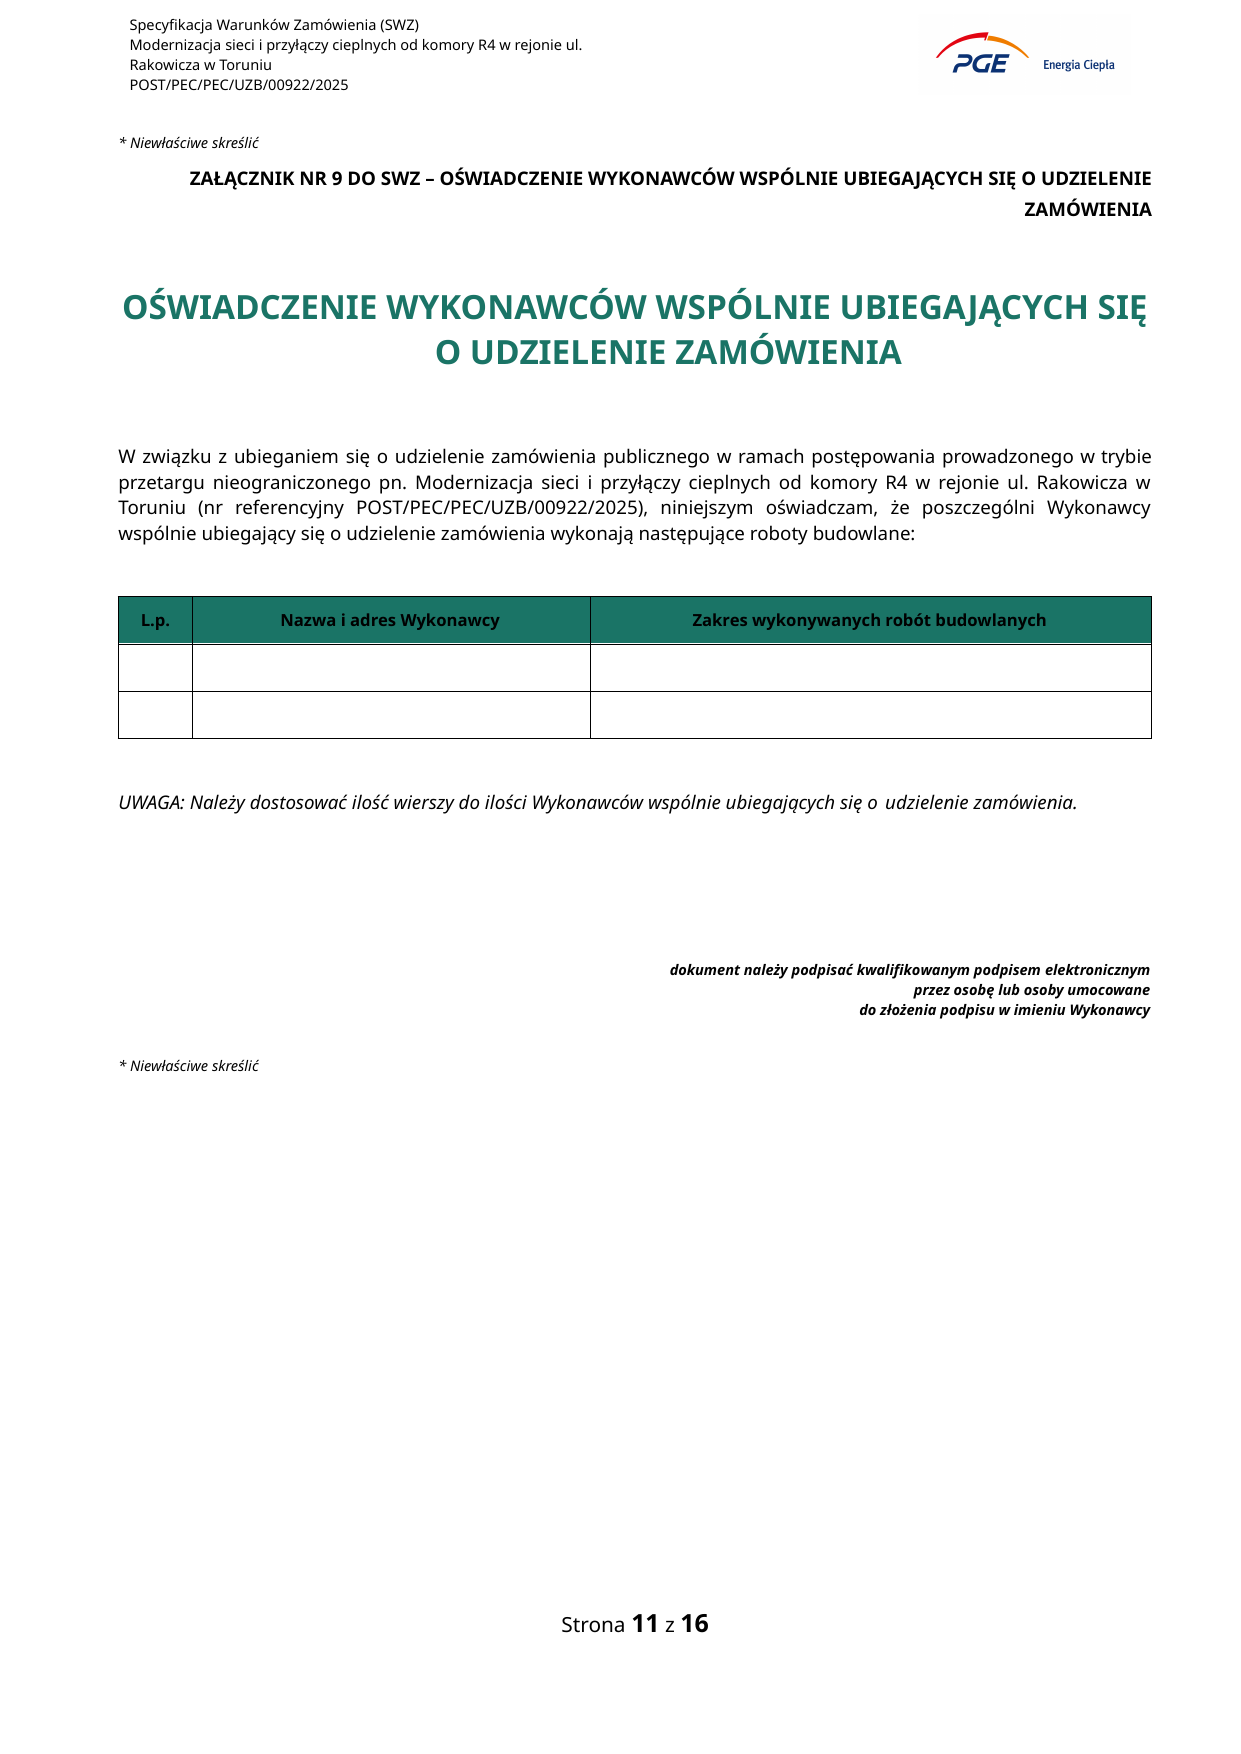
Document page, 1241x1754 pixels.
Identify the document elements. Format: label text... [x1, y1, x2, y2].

table_header Nazwa i adres Wykonawcy [193, 597, 590, 643]
table_cell [193, 645, 590, 691]
table_cell [591, 692, 1151, 738]
subtitle UWAGA: Należy dostosować ilość wierszy do ilości Wykonawców wspólnie ubiegających się o udzielenie zamówienia. [118, 790, 1152, 815]
table_cell [119, 692, 192, 738]
subtitle W związku z ubieganiem się o udzielenie zamówienia publicznego w ramach postępowania prowadzonego w trybie przetargu nieograniczonego pn. Modernizacja sieci i przyłączy cieplnych od komory R4 w rejonie ul. Rakowicza w Toruniu (nr referencyjny POST/PEC/PEC/UZB/00922/2025), niniejszym oświadczam, że poszczególni Wykonawcy wspólnie ubiegający się o udzielenie zamówienia wykonają następujące roboty budowlane: [118, 444, 1152, 546]
subtitle przez osobę lub osoby umocowane [156, 980, 1152, 1000]
subtitle do złożenia podpisu w imieniu Wykonawcy [156, 1000, 1152, 1019]
table_cell [119, 645, 192, 691]
table_cell [591, 645, 1151, 691]
subtitle * Niewłaściwe skreślić [118, 1055, 1181, 1075]
table_cell [193, 692, 590, 738]
subtitle dokument należy podpisać kwalifikowanym podpisem elektronicznym [156, 960, 1152, 980]
picture [918, 14, 1131, 95]
subtitle * Niewłaściwe skreślić [118, 133, 1181, 153]
table_header L.p. [119, 597, 192, 643]
table_header Zakres wykonywanych robót budowlanych [591, 597, 1151, 643]
subtitle O UDZIELENIE ZAMÓWIENIA [155, 329, 1181, 374]
text ZAŁĄCZNIK NR 9 DO SWZ – Oświadczenie wykonawców WSPÓLNIE UBIEGAJĄCYCH SIĘ O UDZIELENIE ZAMÓWIENIA [118, 165, 1152, 221]
subtitle OŚWIADCZENIE WYKONAWCÓW WSPÓLNIE UBIEGAJĄCYCH SIĘ [118, 283, 1152, 329]
